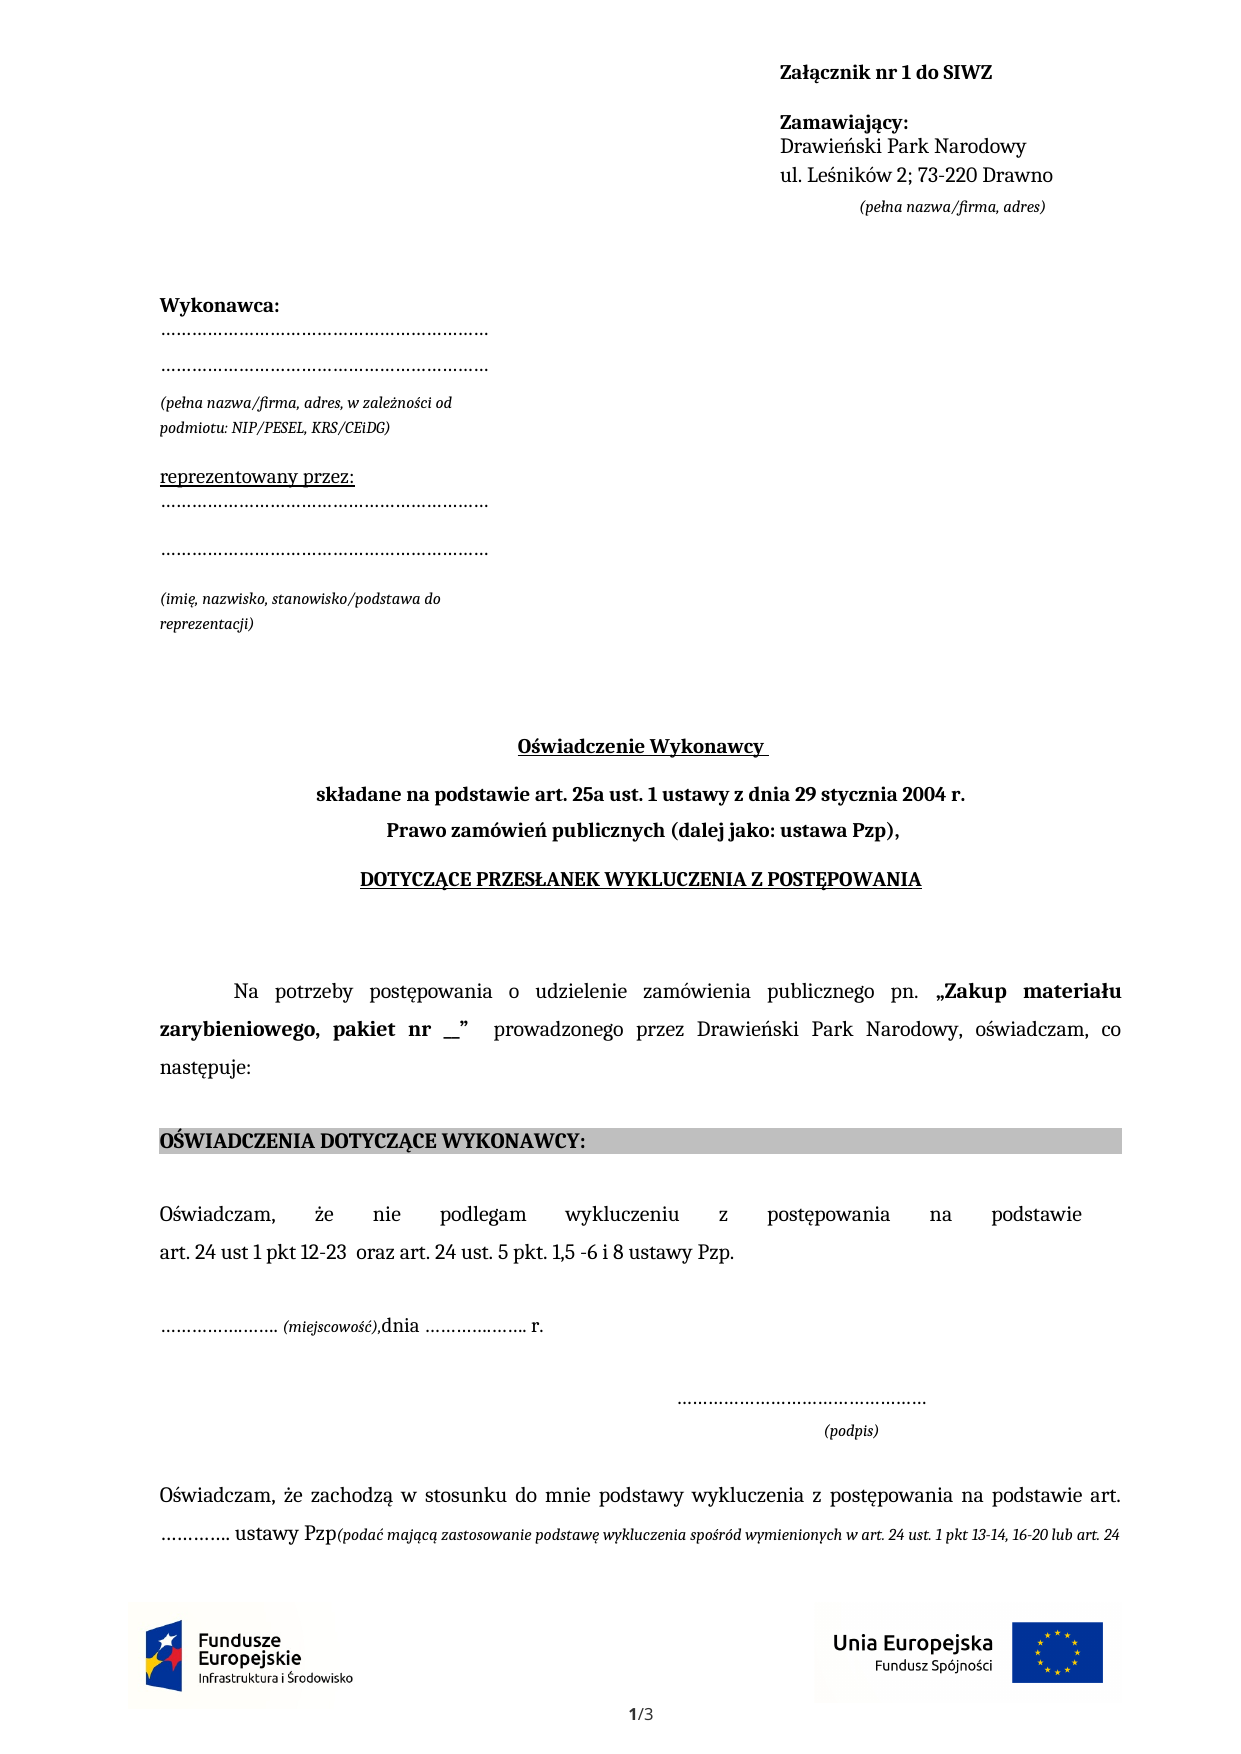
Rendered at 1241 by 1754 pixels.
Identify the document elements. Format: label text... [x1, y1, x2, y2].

text (pełna nazwa/firma, adres, w zależności od podmiotu: NIP/PESEL, KRS/CEiDG) [159, 389, 502, 439]
text OŚWIADCZENIA DOTYCZĄCE WYKONAWCY: [159, 1128, 1122, 1154]
text ……………………………………………………………………………………………………………… [159, 317, 502, 377]
text Oświadczenie Wykonawcy [159, 735, 1122, 759]
text (pełna nazwa/firma, adres) [780, 192, 1122, 217]
text ………………………………………… [159, 1386, 1122, 1409]
text ……………………………………………………………………………………………………………… [159, 489, 502, 561]
text Zamawiający: [706, 109, 1122, 134]
text (podpis) [749, 1422, 1122, 1441]
text składane na podstawie art. 25a ust. 1 ustawy z dnia 29 stycznia 2004 r. [159, 783, 1122, 807]
text Prawo zamówień publicznych (dalej jako: ustawa Pzp), [159, 819, 1122, 843]
text DOTYCZĄCE PRZESŁANEK WYKLUCZENIA Z POSTĘPOWANIA [159, 867, 1122, 891]
picture [814, 1602, 1123, 1703]
text …………….……. (miejscowość),dnia ………….……. r. [159, 1314, 1122, 1338]
text Załącznik nr 1 do SIWZ [706, 59, 1122, 84]
text Na potrzeby postępowania o udzielenie zamówienia publicznego pn. „Zakup materiału zarybieniowego, pakiet nr __” prowadzonego przez Drawieński Park Narodowy, oświadczam, co następuje: [159, 979, 1122, 1080]
text Drawieński Park Narodowy ul. Leśników 2; 73-220 Drawno [780, 134, 1122, 188]
text reprezentowany przez: [159, 464, 1122, 489]
text Oświadczam, że nie podlegam wykluczeniu z postępowania na podstawie art. 24 ust 1 pkt 12-23 oraz art. 24 ust. 5 pkt. 1,5 -6 i 8 ustawy Pzp. [159, 1202, 1122, 1265]
text (imię, nazwisko, stanowisko/podstawa do reprezentacji) [159, 585, 502, 635]
text Wykonawca: [159, 292, 1122, 317]
picture [128, 1602, 370, 1709]
